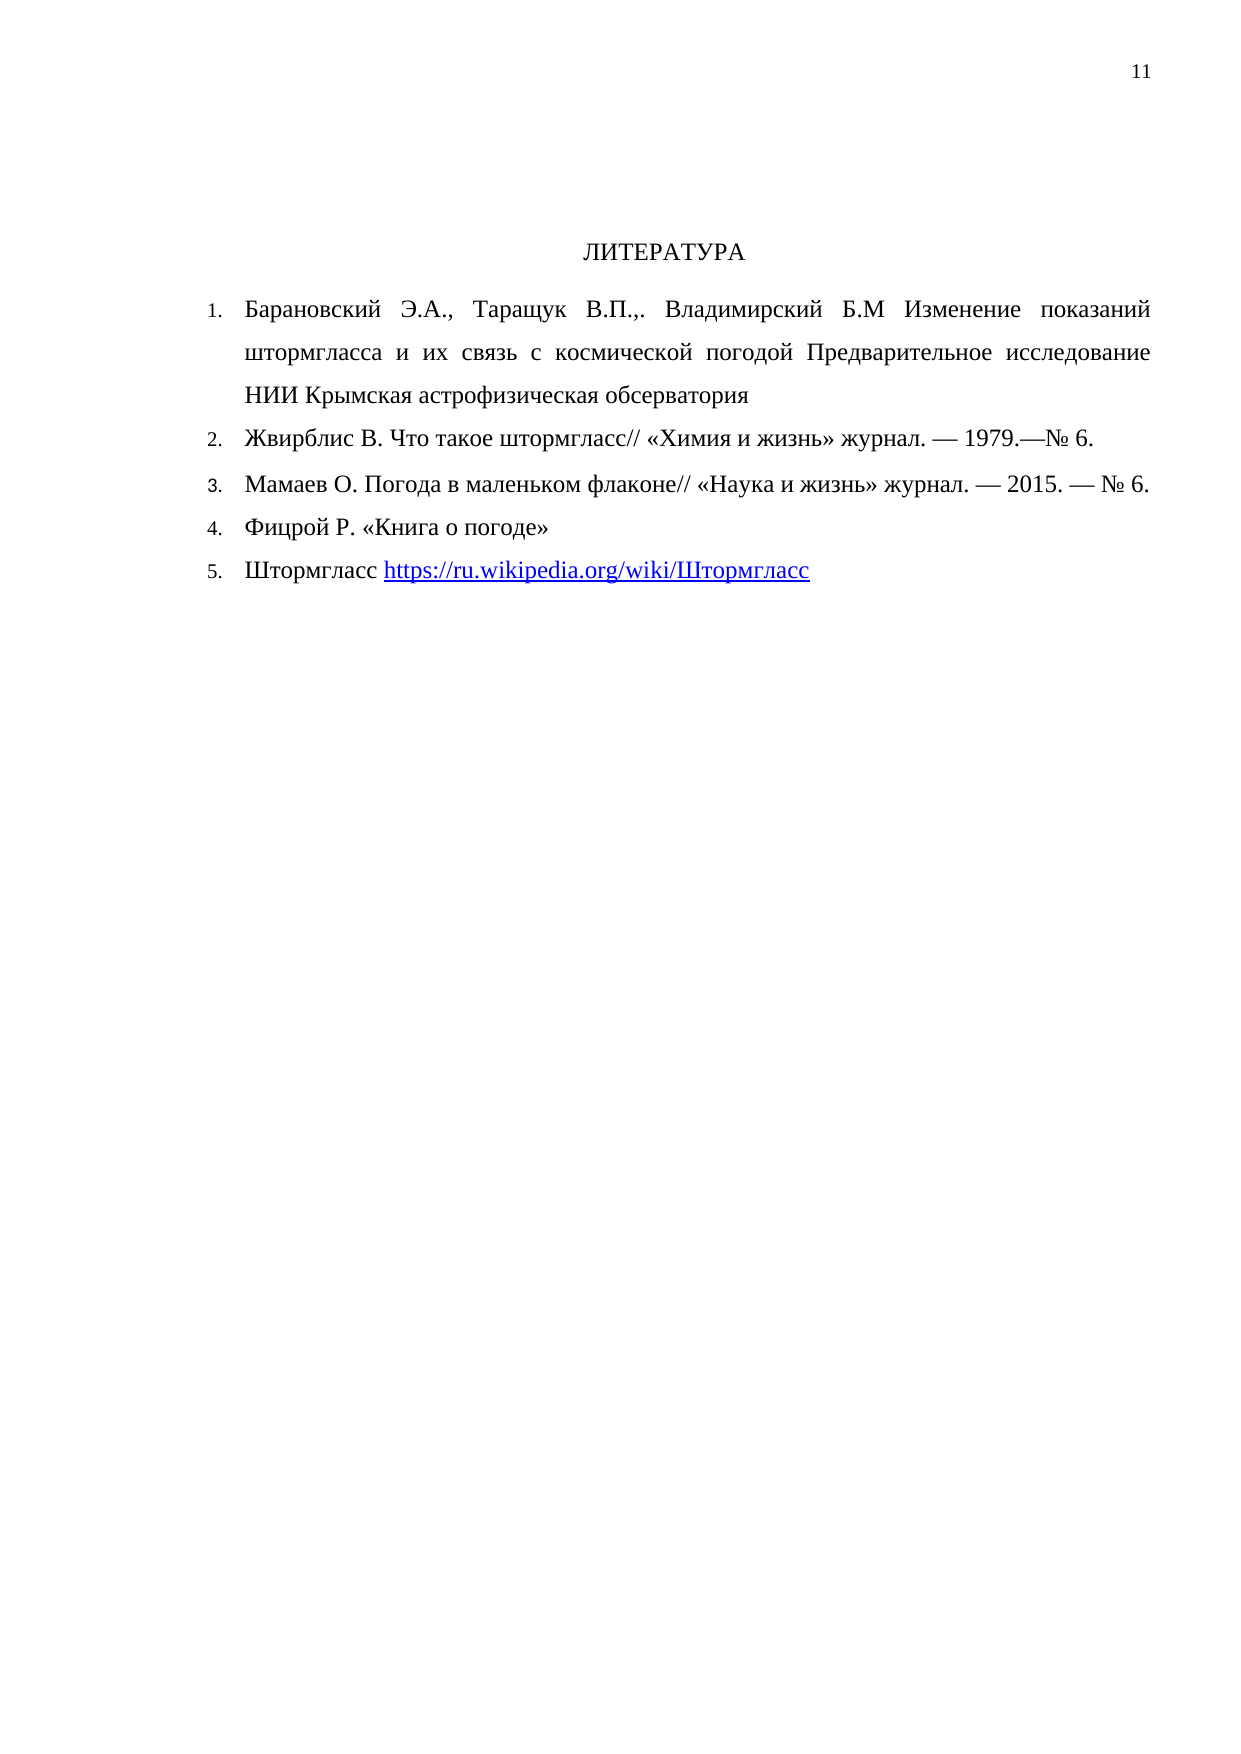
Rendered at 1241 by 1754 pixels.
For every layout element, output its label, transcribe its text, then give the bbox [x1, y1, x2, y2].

list Барановский Э.А., Таращук В.П.,. Владимирский Б.М Изменение показаний штормгласса и их связь с космической погодой Предварительное исследование НИИ Крымская астрофизическая обсерватория [207, 294, 1152, 409]
list Мамаев О. Погода в маленьком флаконе// «Наука и жизнь» журнал. — 2015. — № 6. [207, 469, 1152, 498]
list Фицрой Р. «Книга о погоде» [207, 512, 1152, 541]
list Штормгласс https://ru.wikipedia.org/wiki/Штормгласс [207, 555, 1152, 584]
subtitle ЛИТЕРАТУРА [177, 237, 1152, 265]
list Жвирблис В. Что такое штормгласс// «Химия и жизнь» журнал. — 1979.—№ 6. [207, 423, 1152, 452]
